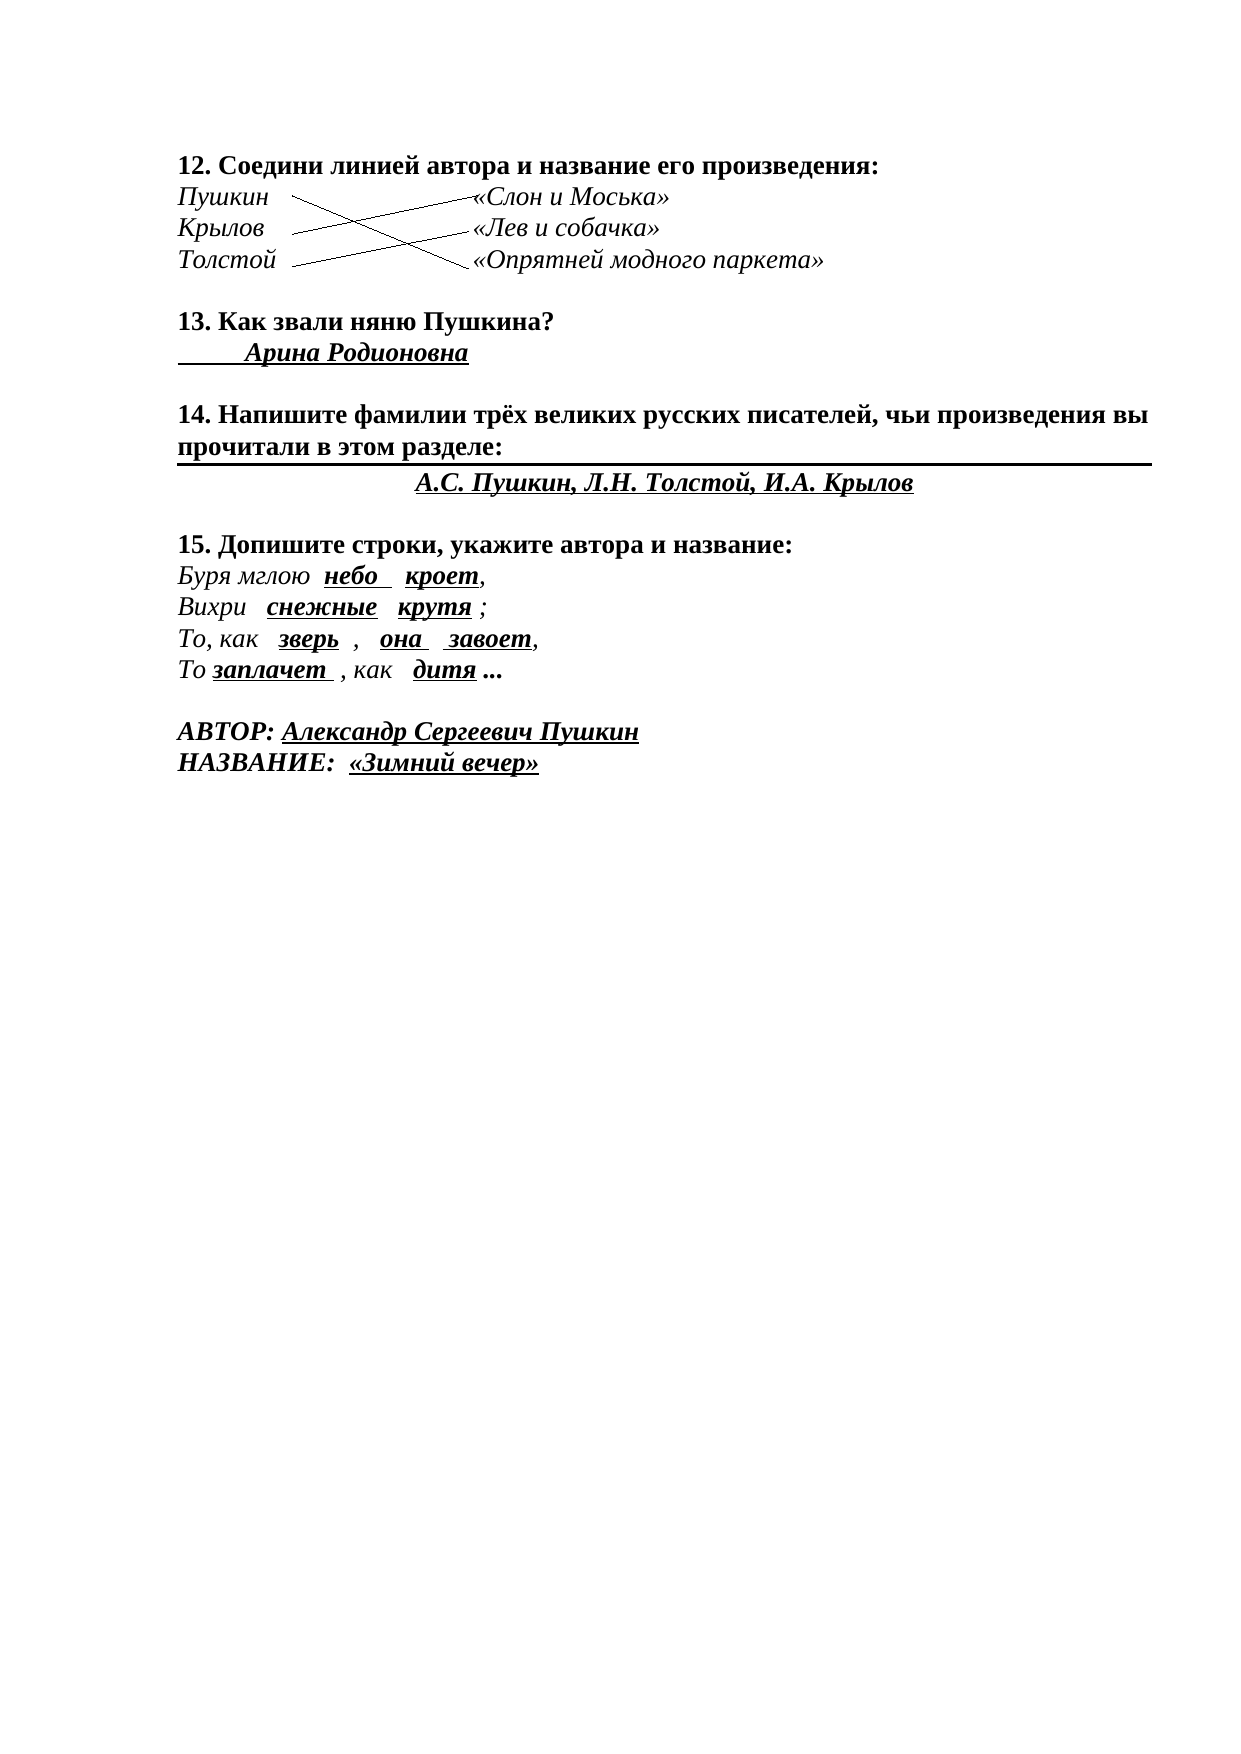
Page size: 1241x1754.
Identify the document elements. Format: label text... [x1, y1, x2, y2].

text Пушкин «Слон и Моська» [177, 180, 1152, 212]
text 14. Напишите фамилии трёх великих русских писателей, чьи произведения вы прочитали в этом разделе: [177, 398, 1152, 463]
text А.С. Пушкин, Л.Н. Толстой, И.А. Крылов [177, 466, 1152, 497]
text АВТОР: Александр Сергеевич Пушкин [177, 715, 1152, 746]
text НАЗВАНИЕ: «Зимний вечер» [177, 746, 1152, 777]
text То, как зверь , она завоет, [177, 622, 1152, 653]
text Буря мглою небо кроет, [177, 559, 1152, 591]
text Арина Родионовна [177, 336, 1152, 367]
text 13. Как звали няню Пушкина? [177, 305, 1152, 336]
text 15. Допишите строки, укажите автора и название: [177, 528, 1152, 559]
text Вихри снежные крутя ; [177, 591, 1152, 622]
text Толстой «Опрятней модного паркета» [177, 243, 1152, 274]
text 12. Соедини линией автора и название его произведения: [177, 149, 1152, 180]
text То заплачет , как дитя ... [177, 653, 1152, 684]
text Крылов «Лев и собачка» [177, 212, 1152, 243]
